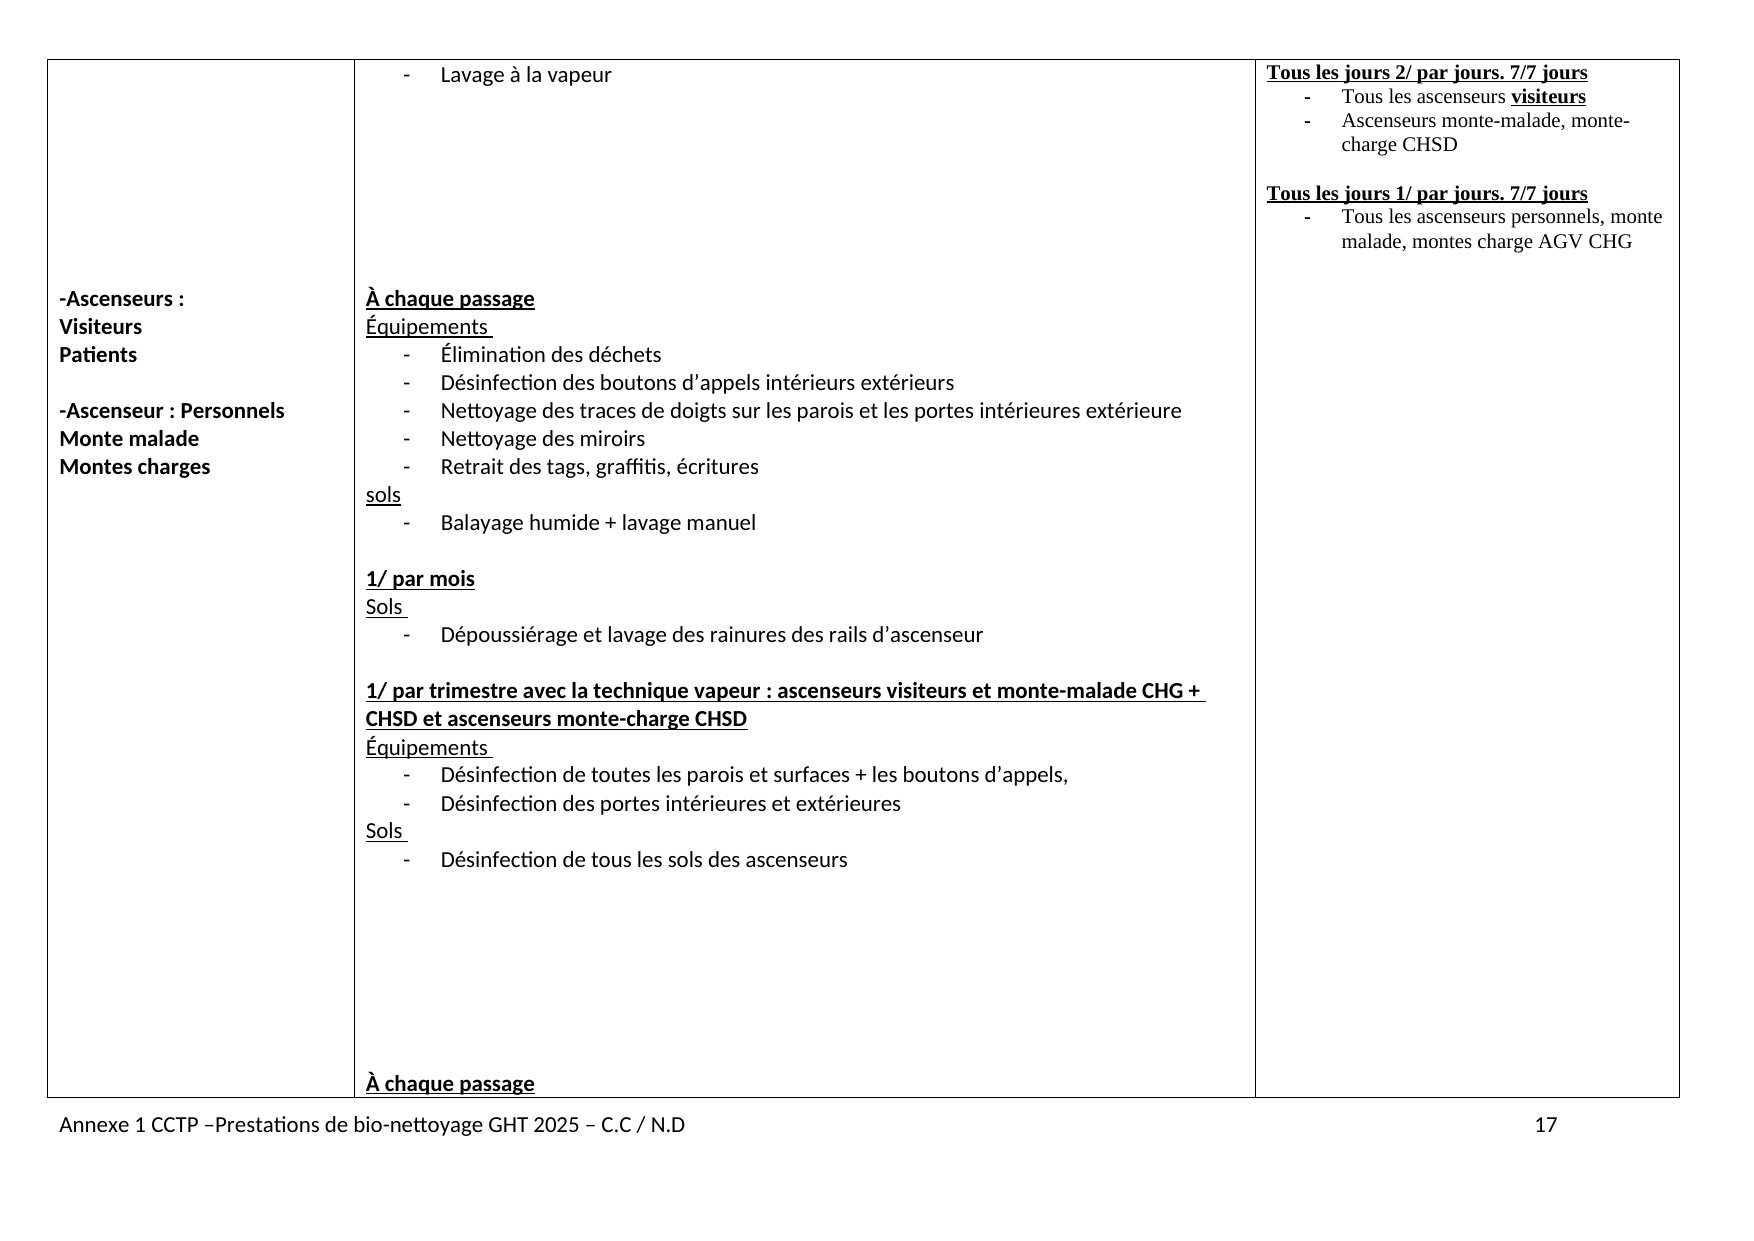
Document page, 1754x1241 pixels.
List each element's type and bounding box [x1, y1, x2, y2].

table_cell [1256, 60, 1679, 1097]
table_cell [355, 60, 1255, 1097]
table_cell [48, 60, 354, 1097]
